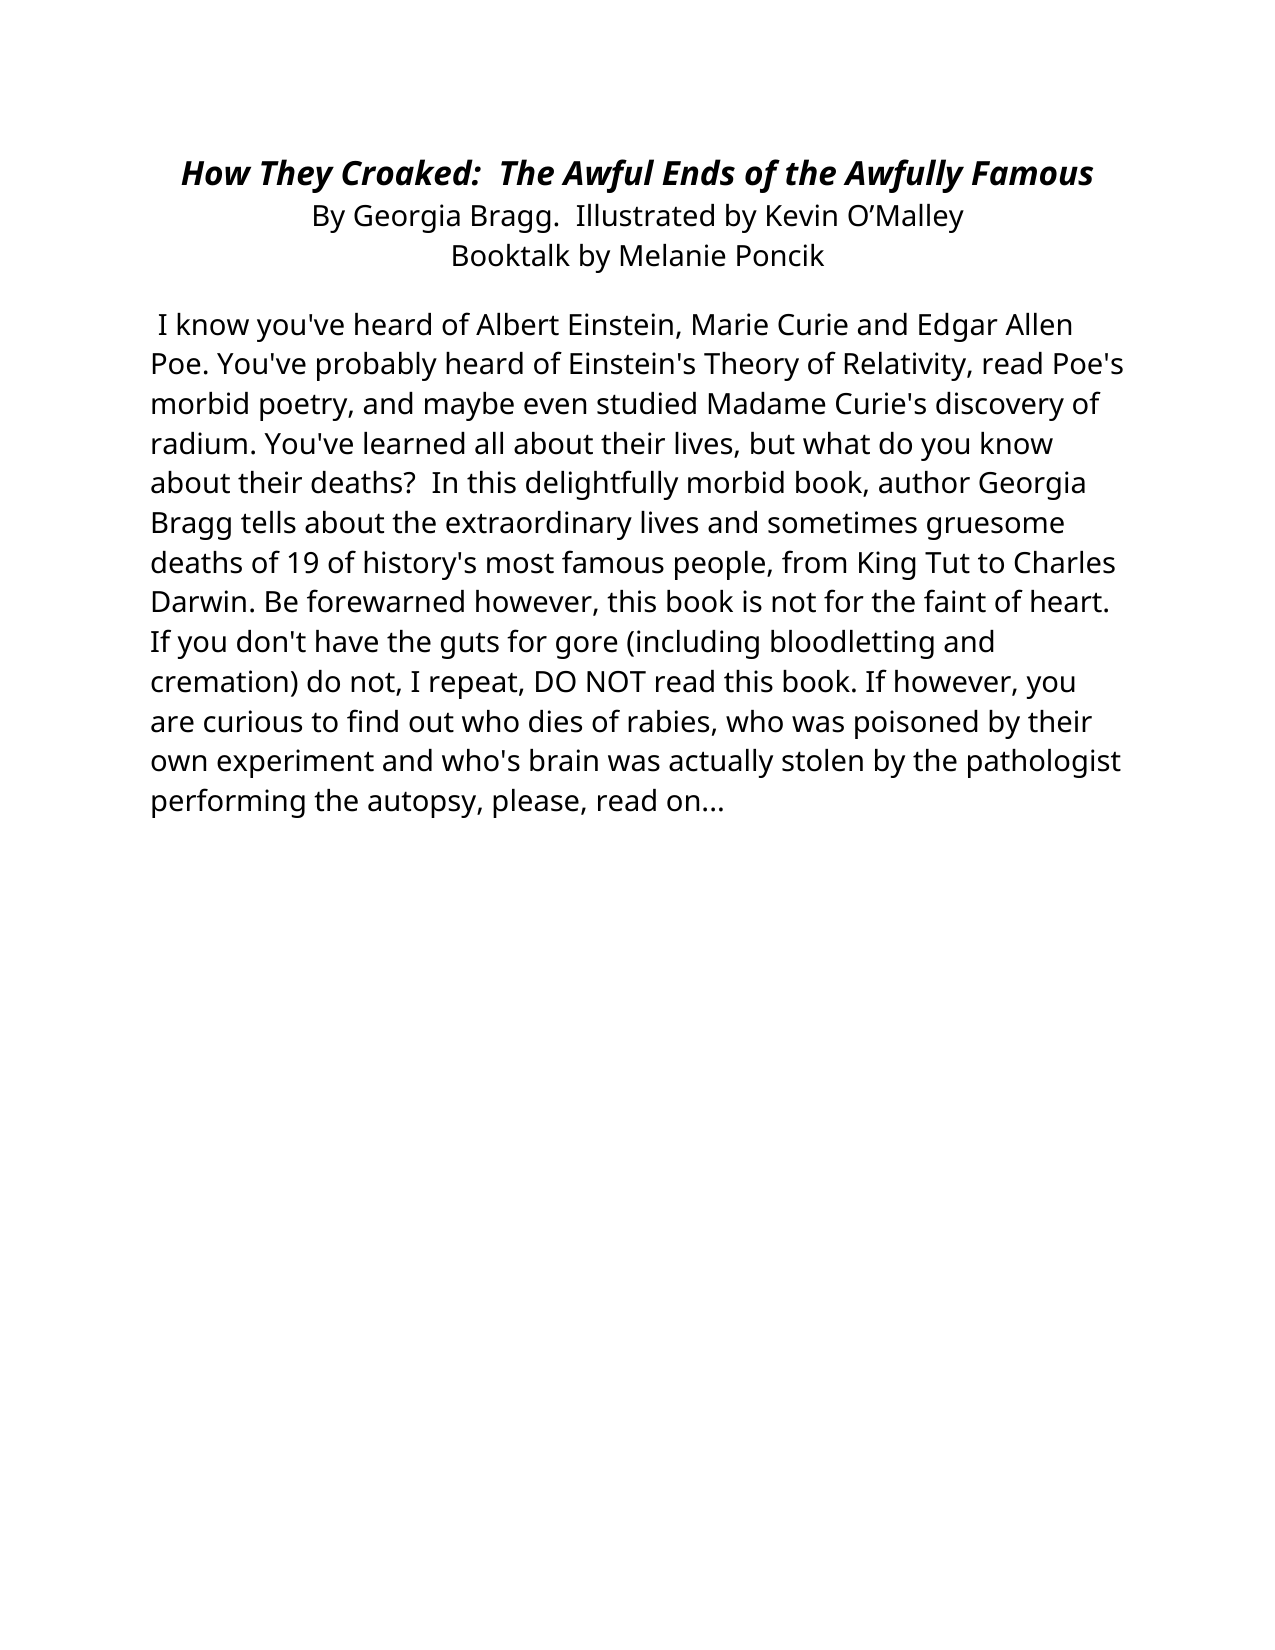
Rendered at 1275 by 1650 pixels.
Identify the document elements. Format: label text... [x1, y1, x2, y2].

text I know you've heard of Albert Einstein, Marie Curie and Edgar Allen Poe. You've probably heard of Einstein's Theory of Relativity, read Poe's morbid poetry, and maybe even studied Madame Curie's discovery of radium. You've learned all about their lives, but what do you know about their deaths? In this delightfully morbid book, author Georgia Bragg tells about the extraordinary lives and sometimes gruesome deaths of 19 of history's most famous people, from King Tut to Charles Darwin. Be forewarned however, this book is not for the faint of heart. If you don't have the guts for gore (including bloodletting and cremation) do not, I repeat, DO NOT read this book. If however, you are curious to find out who dies of rabies, who was poisoned by their own experiment and who's brain was actually stolen by the pathologist performing the autopsy, please, read on... [150, 304, 1125, 820]
text How They Croaked: The Awful Ends of the Awfully Famous [150, 150, 1125, 195]
text Booktalk by Melanie Poncik [150, 235, 1125, 275]
text By Georgia Bragg. Illustrated by Kevin O’Malley [150, 195, 1125, 235]
